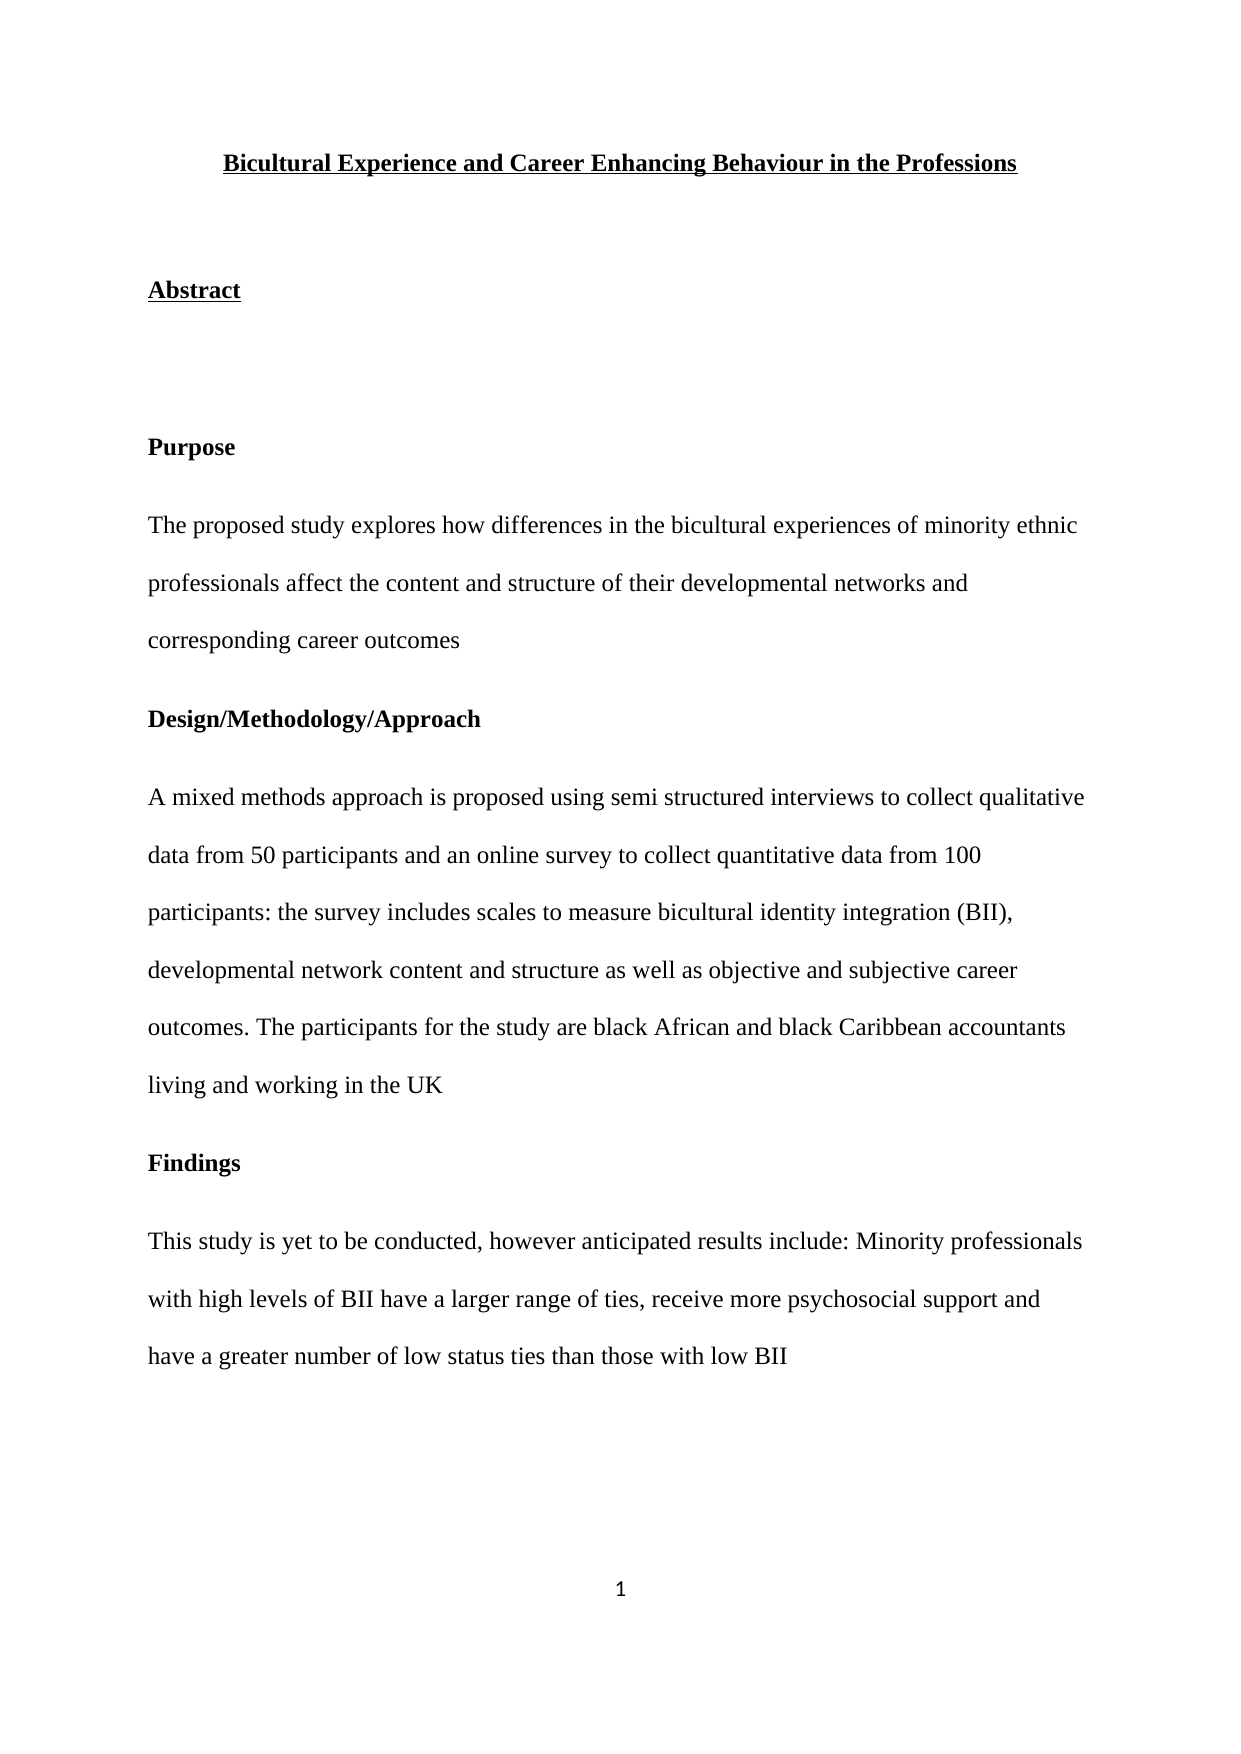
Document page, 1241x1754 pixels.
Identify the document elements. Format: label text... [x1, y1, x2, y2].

text Design/Methodology/Approach [148, 704, 1092, 733]
text Abstract [148, 276, 1092, 304]
text Bicultural Experience and Career Enhancing Behaviour in the Professions [148, 148, 1092, 176]
text A mixed methods approach is proposed using semi structured interviews to collect qualitative data from 50 participants and an online survey to collect quantitative data from 100 participants: the survey includes scales to measure bicultural identity integration (BII), developmental network content and structure as well as objective and subjective career outcomes. The participants for the study are black African and black Caribbean accountants living and working in the UK [148, 782, 1092, 1098]
text The proposed study explores how differences in the bicultural experiences of minority ethnic professionals affect the content and structure of their developmental networks and corresponding career outcomes [148, 511, 1092, 654]
text Findings [148, 1148, 1092, 1177]
text Purpose [148, 432, 1092, 461]
text This study is yet to be conducted, however anticipated results include: Minority professionals with high levels of BII have a larger range of ties, receive more psychosocial support and have a greater number of low status ties than those with low BII [148, 1226, 1092, 1370]
